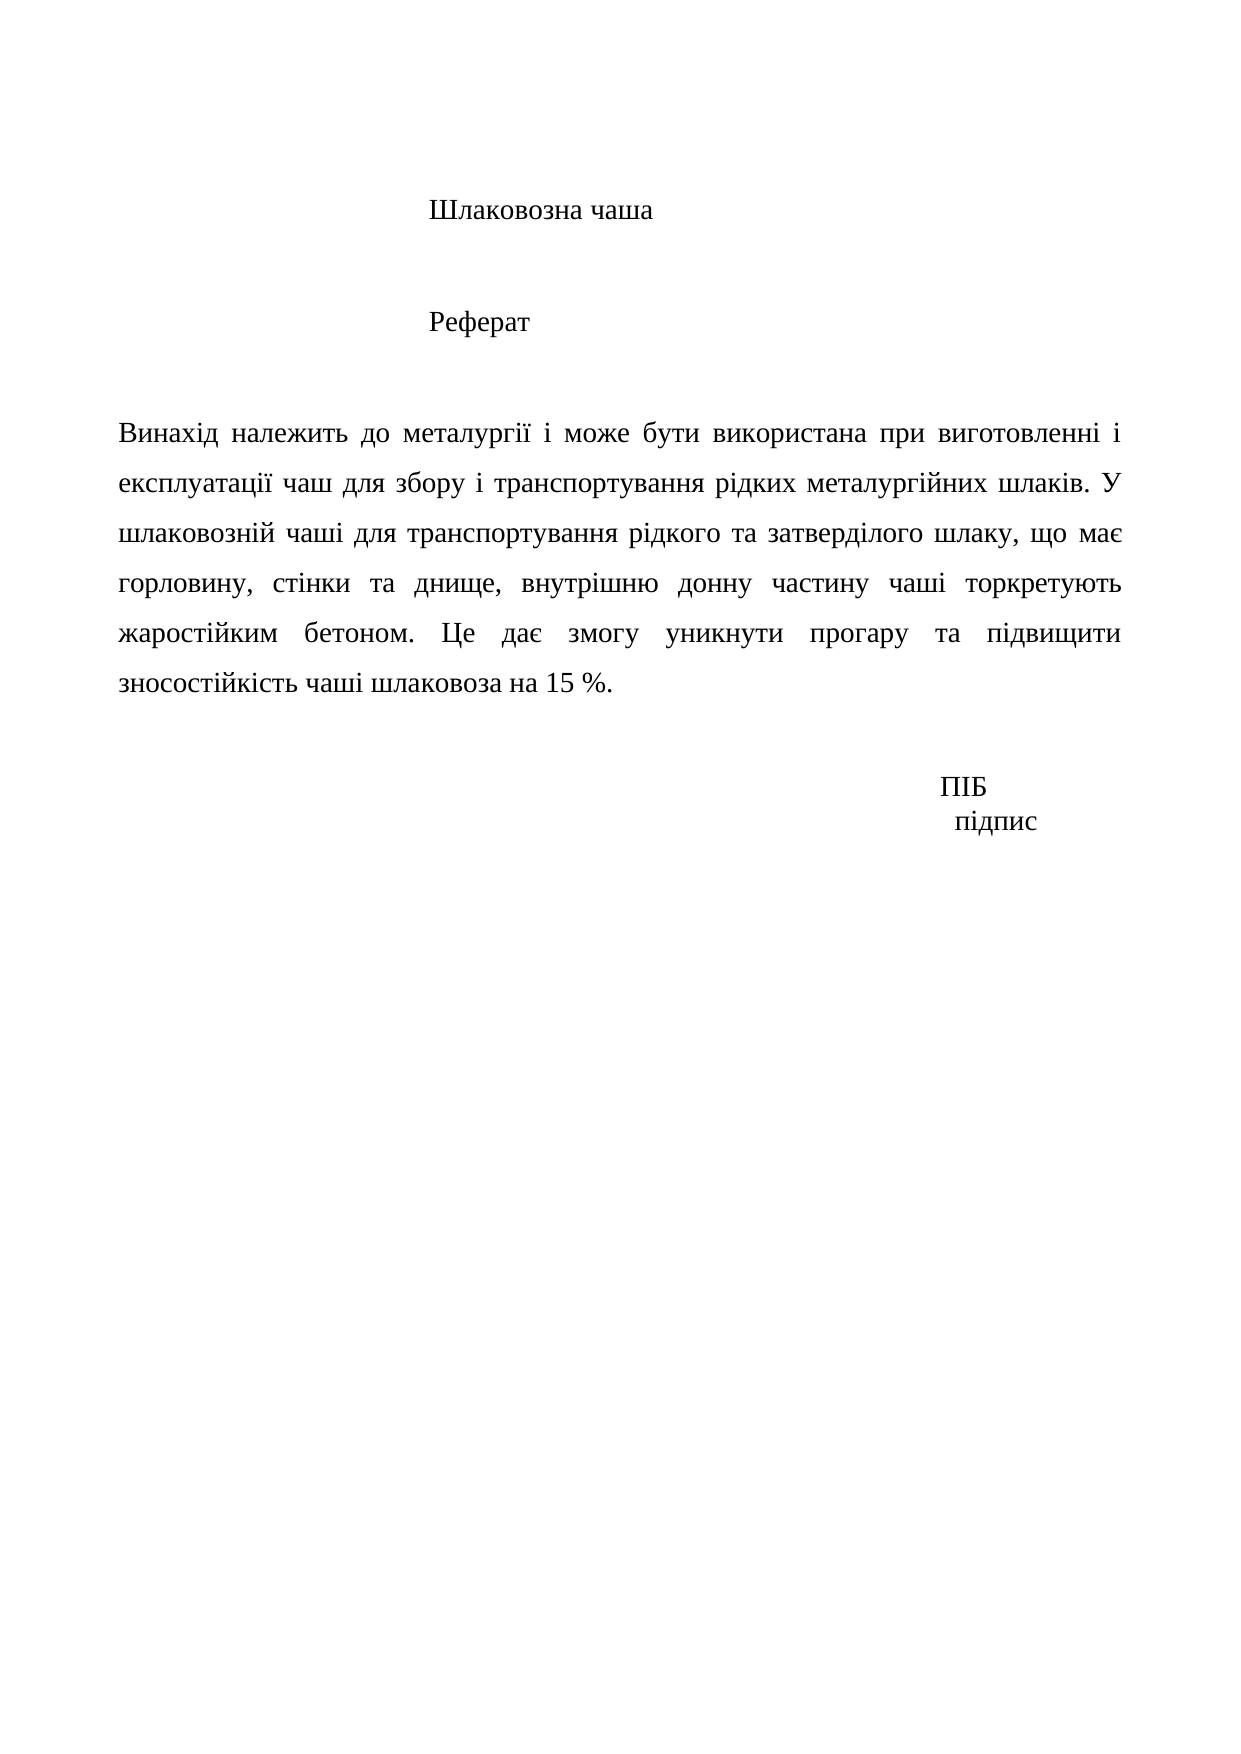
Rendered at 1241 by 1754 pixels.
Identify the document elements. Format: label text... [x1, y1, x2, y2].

text Винахід належить до металургії і може бути використана при виготовленні і експлуатації чаш для збору і транспортування рідких металургійних шлаків. У шлаковозній чаші для транспортування рідкого та затверділого шлаку, що має горловину, стінки та днище, внутрішню донну частину чаші торкретують жаростійким бетоном. Це дає змогу уникнути прогару та підвищити зносостійкість чаші шлаковоза на 15 %. [118, 402, 1122, 702]
text підпис [118, 803, 1122, 837]
text Реферат [118, 291, 1122, 341]
text Шлаковозна чаша [118, 179, 1122, 229]
text ПІБ [118, 769, 1122, 803]
